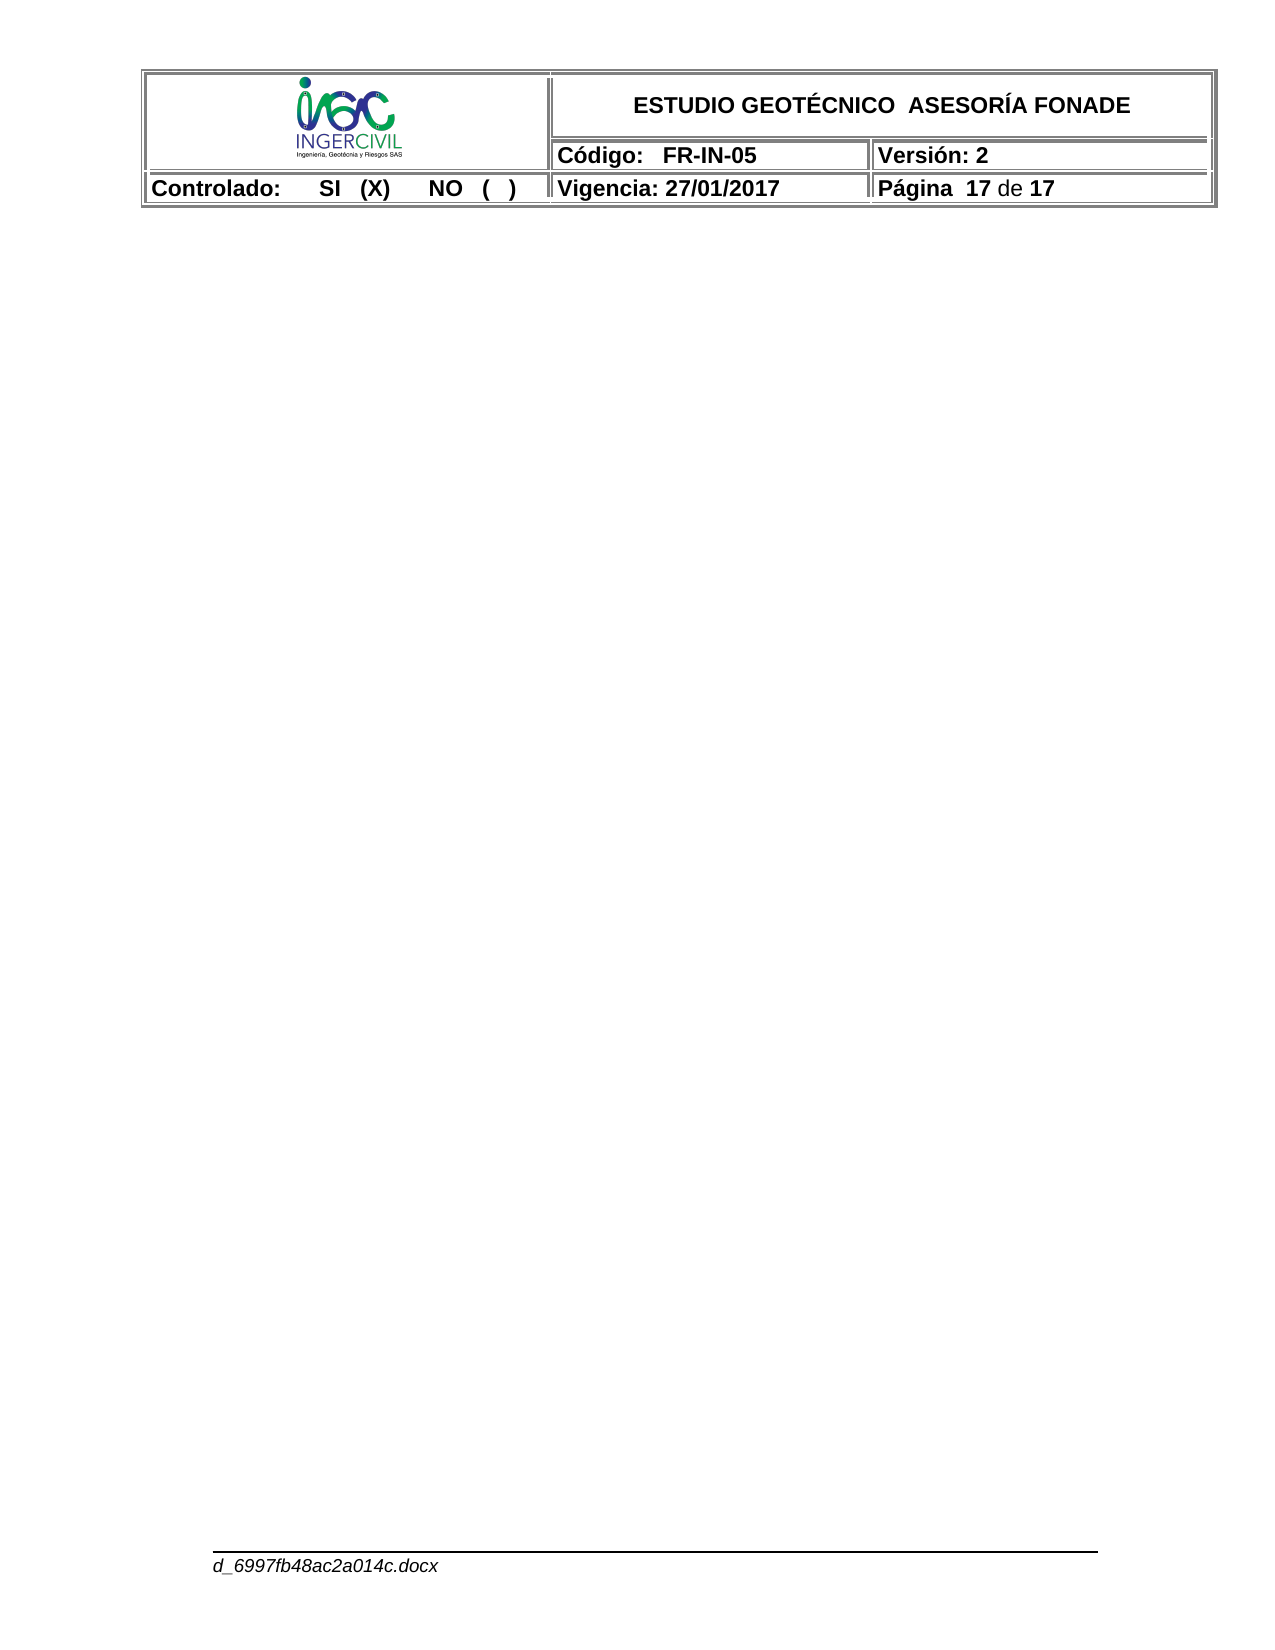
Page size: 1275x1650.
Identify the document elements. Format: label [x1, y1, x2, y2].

picture [287, 75, 407, 161]
